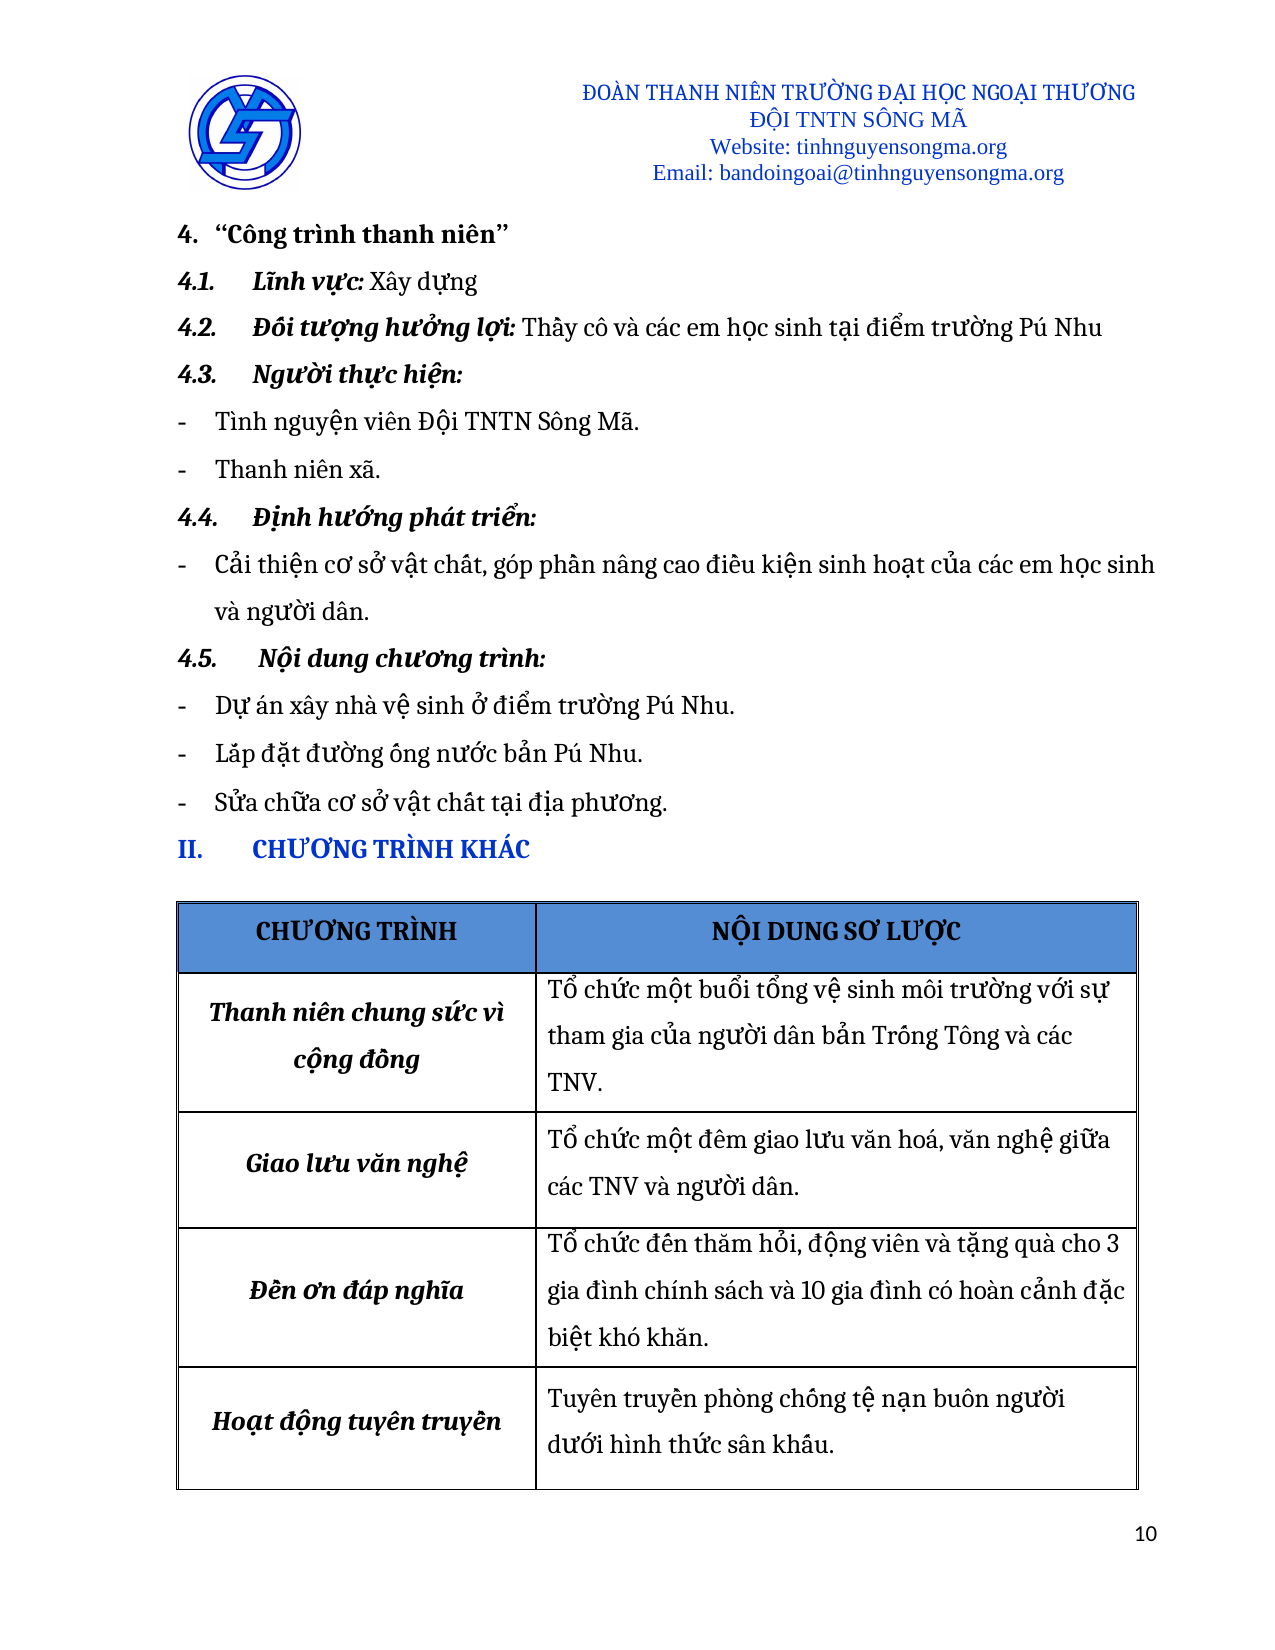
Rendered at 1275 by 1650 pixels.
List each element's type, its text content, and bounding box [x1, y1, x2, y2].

table_cell Thanh niên chung sức vì cộng đồng [179, 974, 535, 1111]
table_header CHƯƠNG TRÌNH [179, 904, 535, 972]
list Người thực hiện: [177, 359, 1157, 390]
list Sửa chữa cơ sở vật chất tại địa phương. [177, 786, 1157, 818]
list Lắp đặt đường ống nước bản Pú Nhu. [177, 737, 1157, 769]
table_cell Tổ chức một đêm giao lưu văn hoá, văn nghệ giữa các TNV và người dân. [537, 1113, 1136, 1227]
picture [187, 75, 302, 191]
table_cell Tuyên truyền phòng chống tệ nạn buôn người dưới hình thức sân khấu. [537, 1368, 1136, 1488]
list Lĩnh vực: Xây dựng [177, 266, 1157, 297]
list Định hướng phát triển: [177, 502, 1157, 533]
list Cải thiện cơ sở vật chất, góp phần nâng cao điều kiện sinh hoạt của các em học sinh và người dân. [177, 548, 1157, 627]
list CHƯƠNG TRÌNH KHÁC [177, 834, 1157, 865]
list Tình nguyện viên Đội TNTN Sông Mã. [177, 406, 1157, 438]
list Nội dung chương trình: [177, 643, 1157, 674]
table_cell Tổ chức đến thăm hỏi, động viên và tặng quà cho 3 gia đình chính sách và 10 gia đình có hoàn cảnh đặc biệt khó khăn. [537, 1229, 1136, 1366]
list Dự án xây nhà vệ sinh ở điểm trường Pú Nhu. [177, 689, 1157, 721]
table_cell Tổ chức một buổi tổng vệ sinh môi trường với sự tham gia của người dân bản Trống Tông và các TNV. [537, 974, 1136, 1111]
list ‘‘Công trình thanh niên’’ [177, 219, 1157, 250]
list Thanh niên xã. [177, 454, 1157, 486]
table_cell Giao lưu văn nghệ [179, 1113, 535, 1227]
list Đối tượng hưởng lợi: Thầy cô và các em học sinh tại điểm trường Pú Nhu [177, 312, 1157, 343]
table_header NỘI DUNG SƠ LƯỢC [537, 904, 1136, 972]
table_cell Hoạt động tuyên truyền [179, 1368, 535, 1488]
table_cell Đền ơn đáp nghĩa [179, 1229, 535, 1366]
